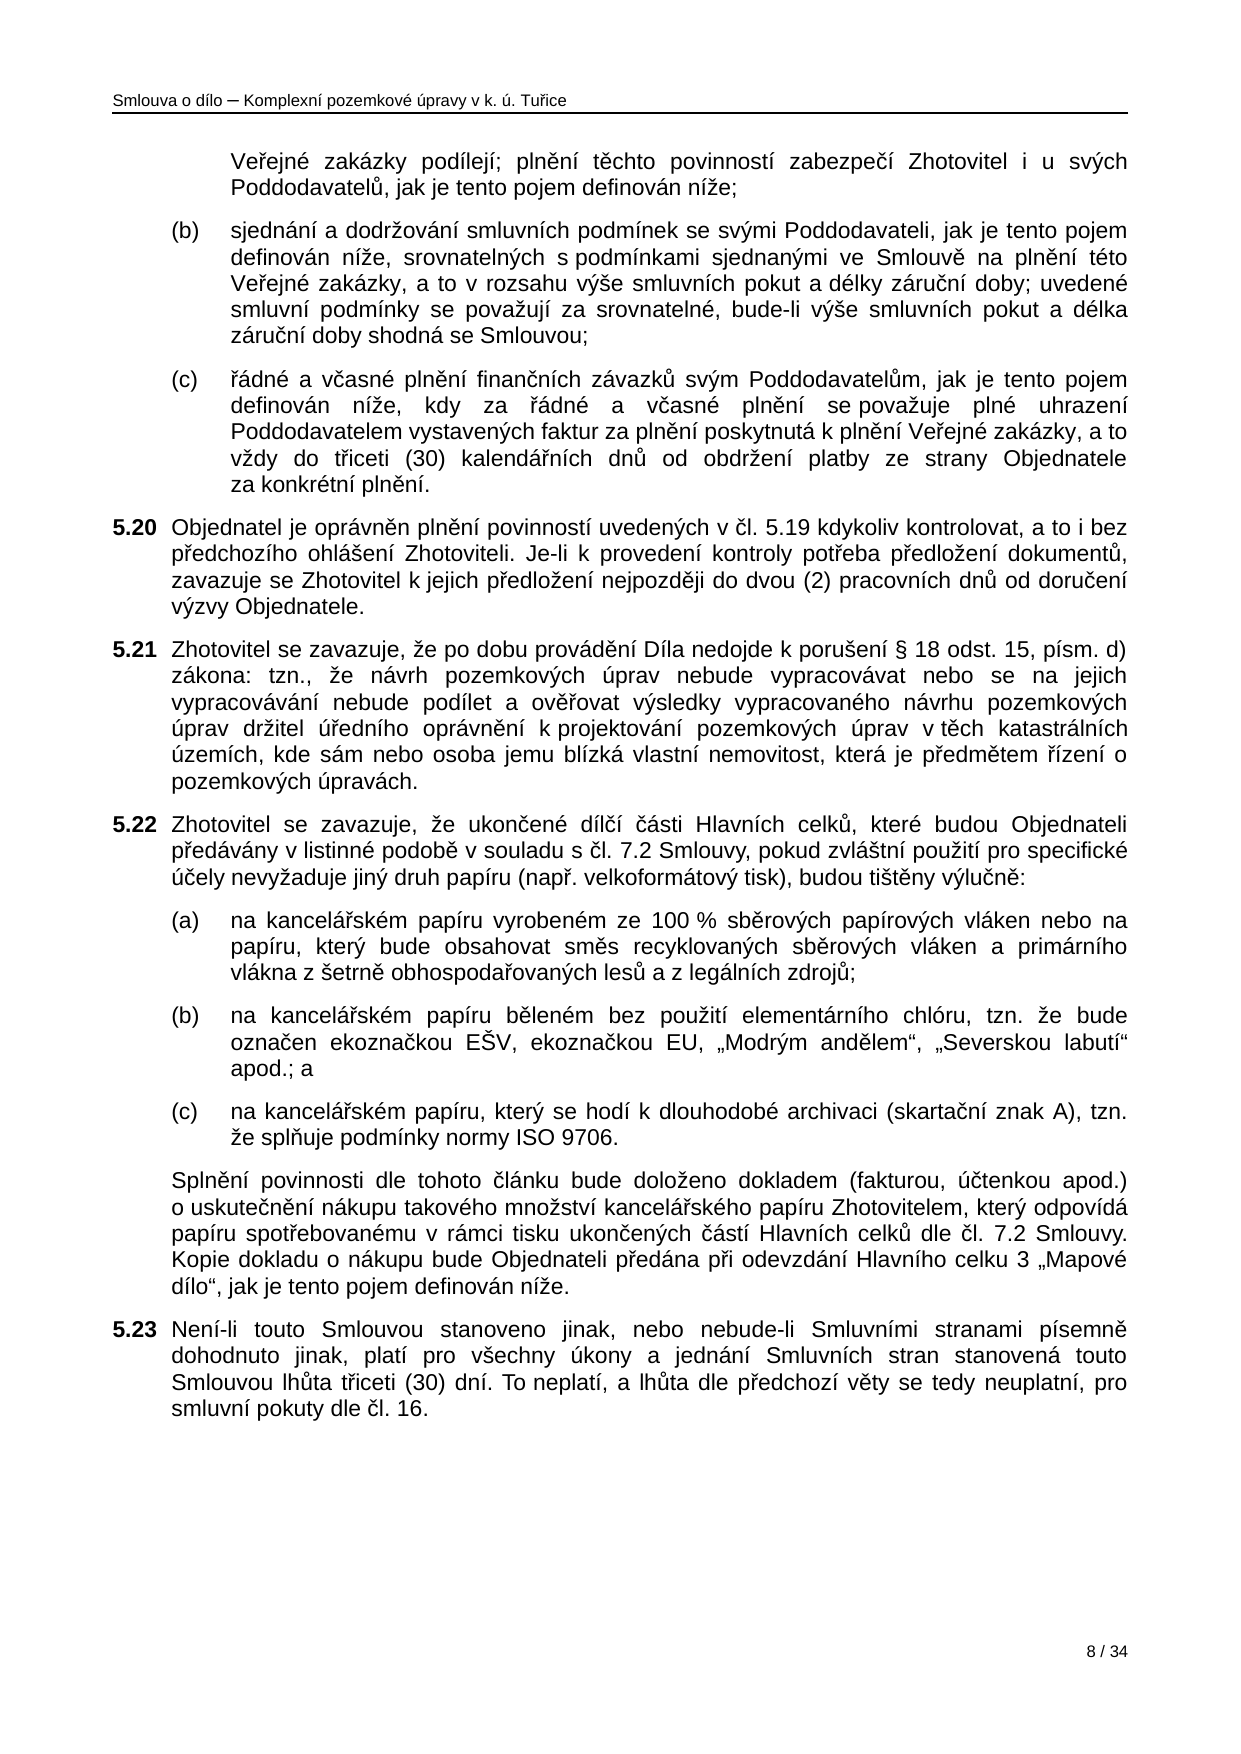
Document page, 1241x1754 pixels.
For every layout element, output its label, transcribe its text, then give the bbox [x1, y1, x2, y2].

list řádné a včasné plnění finančních závazků svým Poddodavatelům, jak je tento pojem definován níže, kdy za řádné a včasné plnění se považuje plné uhrazení Poddodavatelem vystavených faktur za plnění poskytnutá k plnění Veřejné zakázky, a to vždy do třiceti (30) kalendářních dnů od obdržení platby ze strany Objednatele za konkrétní plnění. [171, 366, 1128, 497]
text Objednatel je oprávněn plnění povinností uvedených v čl. 5.19 kdykoliv kontrolovat, a to i bez předchozího ohlášení Zhotoviteli. Je-li k provedení kontroly potřeba předložení dokumentů, zavazuje se Zhotovitel k jejich předložení nejpozději do dvou (2) pracovních dnů od doručení výzvy Objednatele. [112, 514, 1128, 619]
list sjednání a dodržování smluvních podmínek se svými Poddodavateli, jak je tento pojem definován níže, srovnatelných s podmínkami sjednanými ve Smlouvě na plnění této Veřejné zakázky, a to v rozsahu výše smluvních pokut a délky záruční doby; uvedené smluvní podmínky se považují za srovnatelné, bude-li výše smluvních pokut a délka záruční doby shodná se Smlouvou; [171, 217, 1128, 349]
list na kancelářském papíru běleném bez použití elementárního chlóru, tzn. že bude označen ekoznačkou EŠV, ekoznačkou EU, „Modrým andělem“, „Severskou labutí“ apod.; a [171, 1002, 1128, 1081]
list na kancelářském papíru, který se hodí k dlouhodobé archivaci (skartační znak A), tzn. že splňuje podmínky normy ISO 9706. [171, 1098, 1128, 1151]
text Není-li touto Smlouvou stanoveno jinak, nebo nebude-li Smluvními stranami písemně dohodnuto jinak, platí pro všechny úkony a jednání Smluvních stran stanovená touto Smlouvou lhůta třiceti (30) dní. To neplatí, a lhůta dle předchozí věty se tedy neuplatní, pro smluvní pokuty dle čl. 16. [112, 1316, 1128, 1421]
text Zhotovitel se zavazuje, že po dobu provádění Díla nedojde k porušení § 18 odst. 15, písm. d) zákona: tzn., že návrh pozemkových úprav nebude vypracovávat nebo se na jejich vypracovávání nebude podílet a ověřovat výsledky vypracovaného návrhu pozemkových úprav držitel úředního oprávnění k projektování pozemkových úprav v těch katastrálních územích, kde sám nebo osoba jemu blízká vlastní nemovitost, která je předmětem řízení o pozemkových úpravách. [112, 636, 1128, 794]
list na kancelářském papíru vyrobeném ze 100 % sběrových papírových vláken nebo na papíru, který bude obsahovat směs recyklovaných sběrových vláken a primárního vlákna z šetrně obhospodařovaných lesů a z legálních zdrojů; [171, 907, 1128, 986]
list Splnění povinnosti dle tohoto článku bude doloženo dokladem (fakturou, účtenkou apod.) o uskutečnění nákupu takového množství kancelářského papíru Zhotovitelem, který odpovídá papíru spotřebovanému v rámci tisku ukončených částí Hlavních celků dle čl. 7.2 Smlouvy. Kopie dokladu o nákupu bude Objednateli předána při odevzdání Hlavního celku 3 „Mapové dílo“, jak je tento pojem definován níže. [171, 1167, 1128, 1299]
text Zhotovitel se zavazuje, že ukončené dílčí části Hlavních celků, které budou Objednateli předávány v listinné podobě v souladu s čl. 7.2 Smlouvy, pokud zvláštní použití pro specifické účely nevyžaduje jiný druh papíru (např. velkoformátový tisk), budou tištěny výlučně: [112, 811, 1128, 890]
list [171, 148, 1128, 200]
